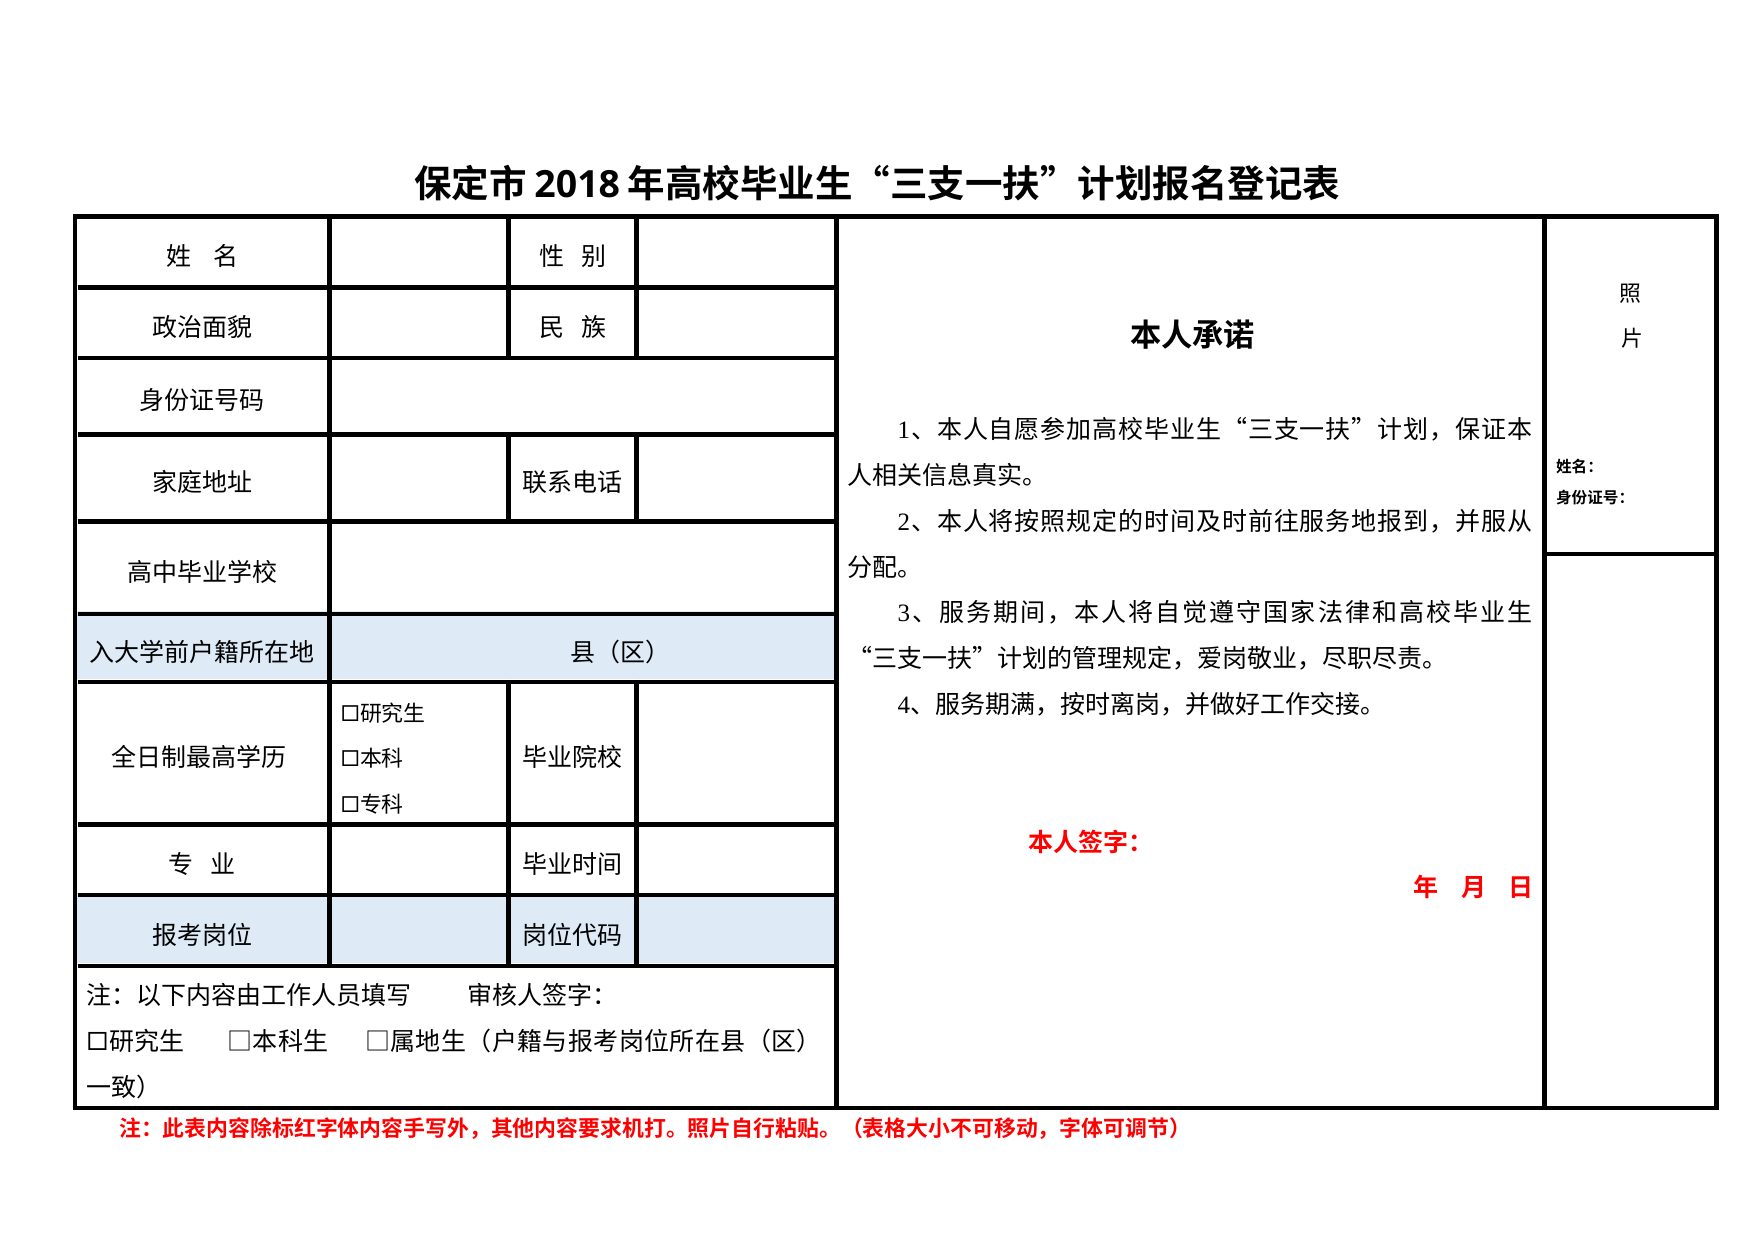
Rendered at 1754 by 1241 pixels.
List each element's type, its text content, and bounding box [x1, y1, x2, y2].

table_cell 研究生 本科 专科 [332, 684, 506, 822]
table_cell 毕业院校 [511, 684, 634, 822]
table_cell [332, 897, 506, 963]
table_cell 民 族 [511, 290, 634, 356]
table_cell 岗位代码 [511, 897, 634, 963]
table_cell [639, 437, 834, 519]
table_header [332, 219, 506, 285]
table_cell [332, 524, 834, 611]
table_header 照 片 姓名： 身份证号： [1547, 219, 1714, 551]
table_cell [1547, 556, 1714, 1106]
text 注：此表内容除标红字体内容手写外，其他内容要求机打。照片自行粘贴。（表格大小不可移动，字体可调节） [75, 1110, 1679, 1143]
table_header 本人承诺 1、本人自愿参加高校毕业生“三支一扶”计划，保证本人相关信息真实。 2、本人将按照规定的时间及时前往服务地报到，并服从分配。 3、服务期间，本人将自觉遵守国家法律和高校毕业生“三支一扶”计划的管理规定，爱岗敬业，尽职尽责。 4、服务期满，按时离岗，并做好工作交接。 本人签字： 年 月 日 [839, 219, 1542, 1106]
table_cell 注：以下内容由工作人员填写 审核人签字： 研究生 □本科生 □属地生（户籍与报考岗位所在县（区）一致） [77, 965, 834, 1106]
table_cell [332, 290, 506, 356]
table_cell 毕业时间 [511, 827, 634, 893]
table_cell 专 业 [77, 823, 327, 893]
table_header 性 别 [511, 219, 634, 285]
table_cell 入大学前户籍所在地 [77, 613, 327, 679]
table_cell [332, 827, 506, 893]
table_cell 高中毕业学校 [77, 520, 327, 611]
table_header 姓 名 [77, 219, 327, 285]
table_cell 全日制最高学历 [77, 681, 327, 822]
table_cell [639, 897, 834, 963]
table_cell [639, 290, 834, 356]
table_cell 身份证号码 [77, 357, 327, 432]
table_cell 县（区） [332, 616, 834, 679]
table_cell [639, 827, 834, 893]
table_cell [332, 437, 506, 519]
table_header [639, 219, 834, 285]
text 保定市2018年高校毕业生“三支一扶”计划报名登记表 [75, 149, 1679, 214]
table_cell [639, 684, 834, 822]
table_cell [332, 360, 834, 432]
table_cell 联系电话 [511, 437, 634, 519]
table_cell 家庭地址 [77, 433, 327, 519]
table_cell 报考岗位 [77, 894, 327, 963]
table_cell 政治面貌 [77, 286, 327, 356]
